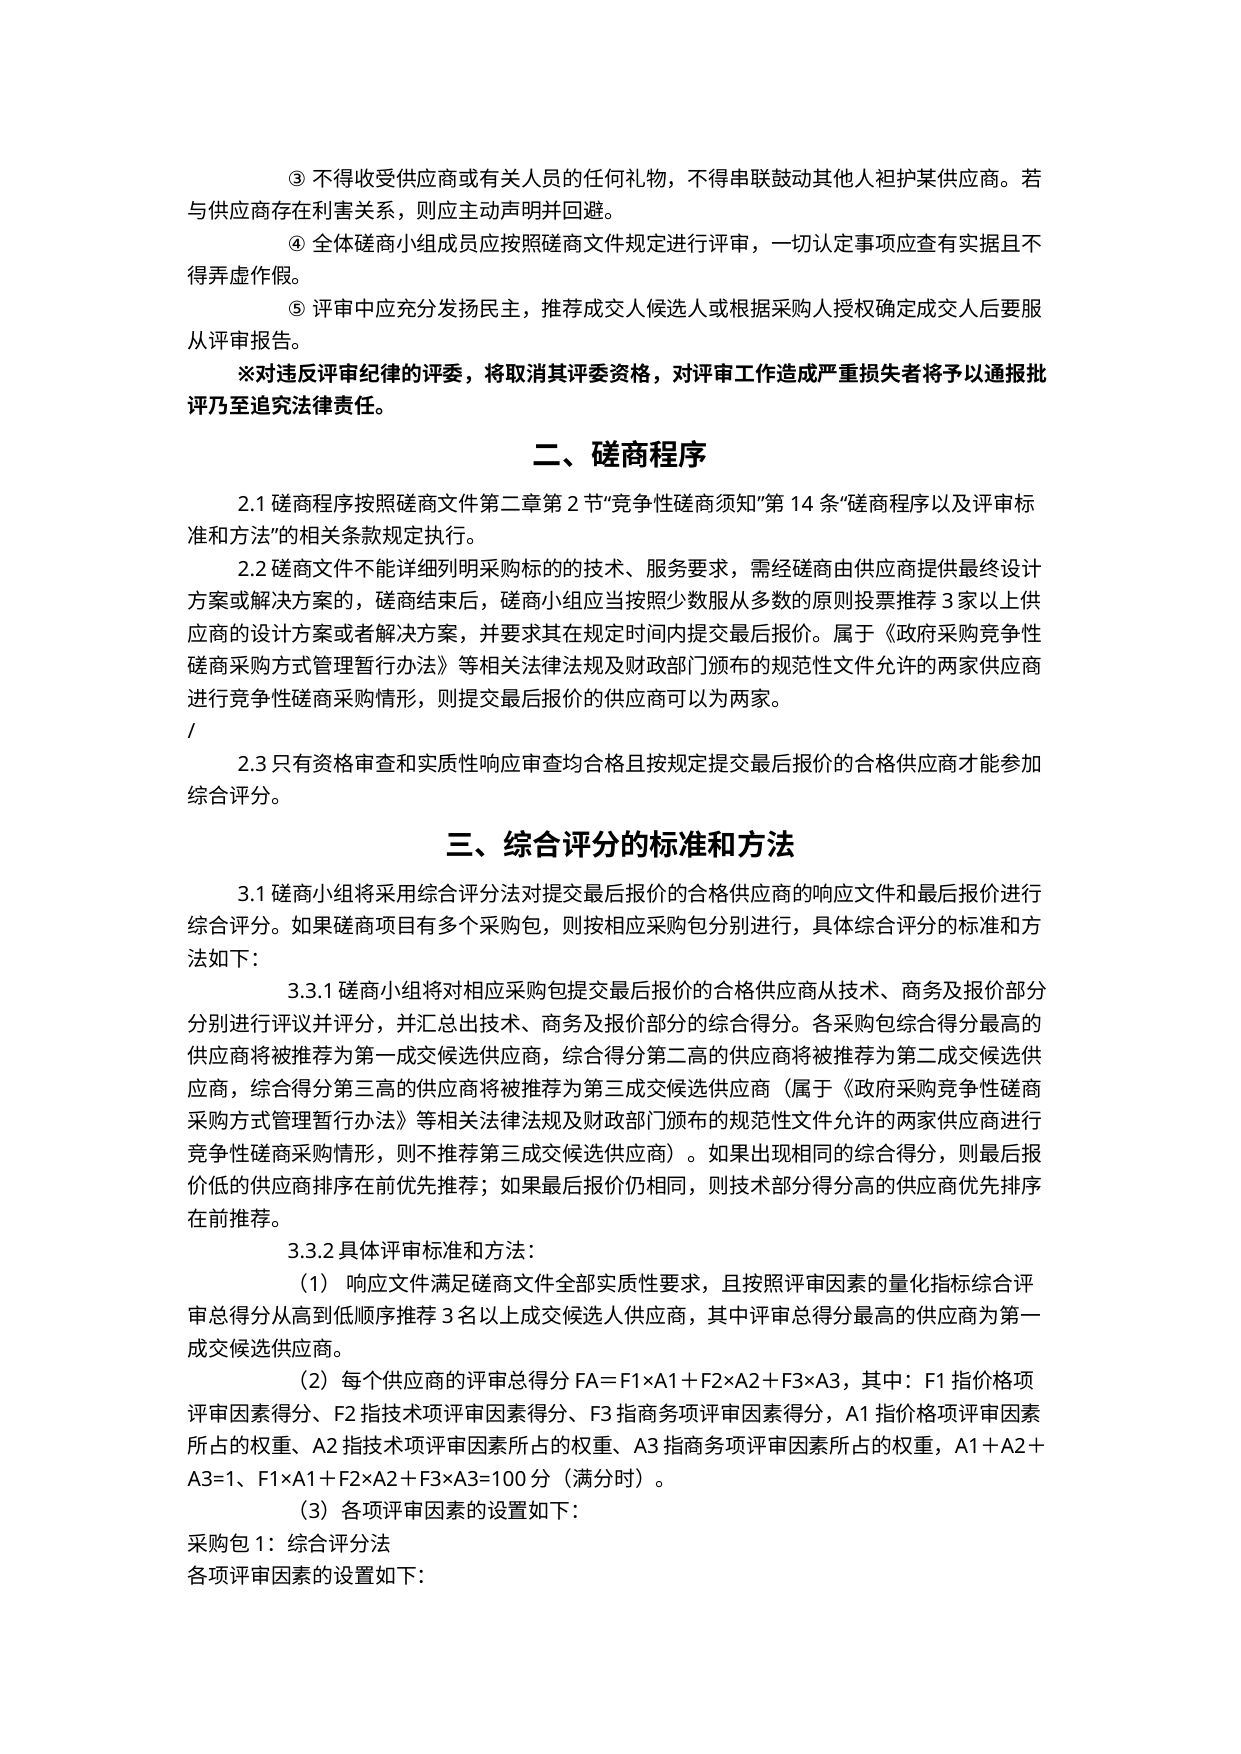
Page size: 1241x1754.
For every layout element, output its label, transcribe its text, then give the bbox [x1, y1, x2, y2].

text 2.1磋商程序按照磋商文件第二章第2节“竞争性磋商须知”第14 条“磋商程序以及评审标准和方法”的相关条款规定执行。 [187, 487, 1053, 552]
text 3.1磋商小组将采用综合评分法对提交最后报价的合格供应商的响应文件和最后报价进行综合评分。如果磋商项目有多个采购包，则按相应采购包分别进行，具体综合评分的标准和方法如下： [187, 877, 1053, 974]
text （1） 响应文件满足磋商文件全部实质性要求，且按照评审因素的量化指标综合评审总得分从高到低顺序推荐3名以上成交候选人供应商，其中评审总得分最高的供应商为第一成交候选供应商。 [187, 1267, 1053, 1364]
text ※对违反评审纪律的评委，将取消其评委资格，对评审工作造成严重损失者将予以通报批评乃至追究法律责任。 [187, 357, 1053, 422]
text （3）各项评审因素的设置如下： [187, 1494, 1053, 1527]
text 2.3只有资格审查和实质性响应审查均合格且按规定提交最后报价的合格供应商才能参加综合评分。 [187, 747, 1053, 812]
text 3.3.2具体评审标准和方法： [187, 1234, 1053, 1267]
text / [187, 714, 1053, 747]
text 二、磋商程序 [187, 422, 1053, 487]
text 2.2磋商文件不能详细列明采购标的的技术、服务要求，需经磋商由供应商提供最终设计方案或解决方案的，磋商结束后，磋商小组应当按照少数服从多数的原则投票推荐3家以上供应商的设计方案或者解决方案，并要求其在规定时间内提交最后报价。属于《政府采购竞争性磋商采购方式管理暂行办法》等相关法律法规及财政部门颁布的规范性文件允许的两家供应商进行竞争性磋商采购情形，则提交最后报价的供应商可以为两家。 [187, 552, 1053, 714]
text ③不得收受供应商或有关人员的任何礼物，不得串联鼓动其他人袒护某供应商。若与供应商存在利害关系，则应主动声明并回避。 [187, 162, 1053, 227]
text 3.3.1磋商小组将对相应采购包提交最后报价的合格供应商从技术、商务及报价部分分别进行评议并评分，并汇总出技术、商务及报价部分的综合得分。各采购包综合得分最高的供应商将被推荐为第一成交候选供应商，综合得分第二高的供应商将被推荐为第二成交候选供应商，综合得分第三高的供应商将被推荐为第三成交候选供应商（属于《政府采购竞争性磋商采购方式管理暂行办法》等相关法律法规及财政部门颁布的规范性文件允许的两家供应商进行竞争性磋商采购情形，则不推荐第三成交候选供应商）。如果出现相同的综合得分，则最后报价低的供应商排序在前优先推荐；如果最后报价仍相同，则技术部分得分高的供应商优先排序在前推荐。 [187, 974, 1053, 1234]
text 三、综合评分的标准和方法 [187, 812, 1053, 877]
text 采购包1：综合评分法 [187, 1527, 1053, 1559]
text ④全体磋商小组成员应按照磋商文件规定进行评审，一切认定事项应查有实据且不得弄虚作假。 [187, 227, 1053, 292]
text （2）每个供应商的评审总得分FA＝F1×A1＋F2×A2＋F3×A3，其中：F1指价格项评审因素得分、F2指技术项评审因素得分、F3指商务项评审因素得分，A1指价格项评审因素所占的权重、A2指技术项评审因素所占的权重、A3指商务项评审因素所占的权重，A1＋A2＋A3=1、F1×A1＋F2×A2＋F3×A3=100分（满分时）。 [187, 1364, 1053, 1494]
text 各项评审因素的设置如下： [187, 1559, 1053, 1592]
text ⑤评审中应充分发扬民主，推荐成交人候选人或根据采购人授权确定成交人后要服从评审报告。 [187, 292, 1053, 357]
